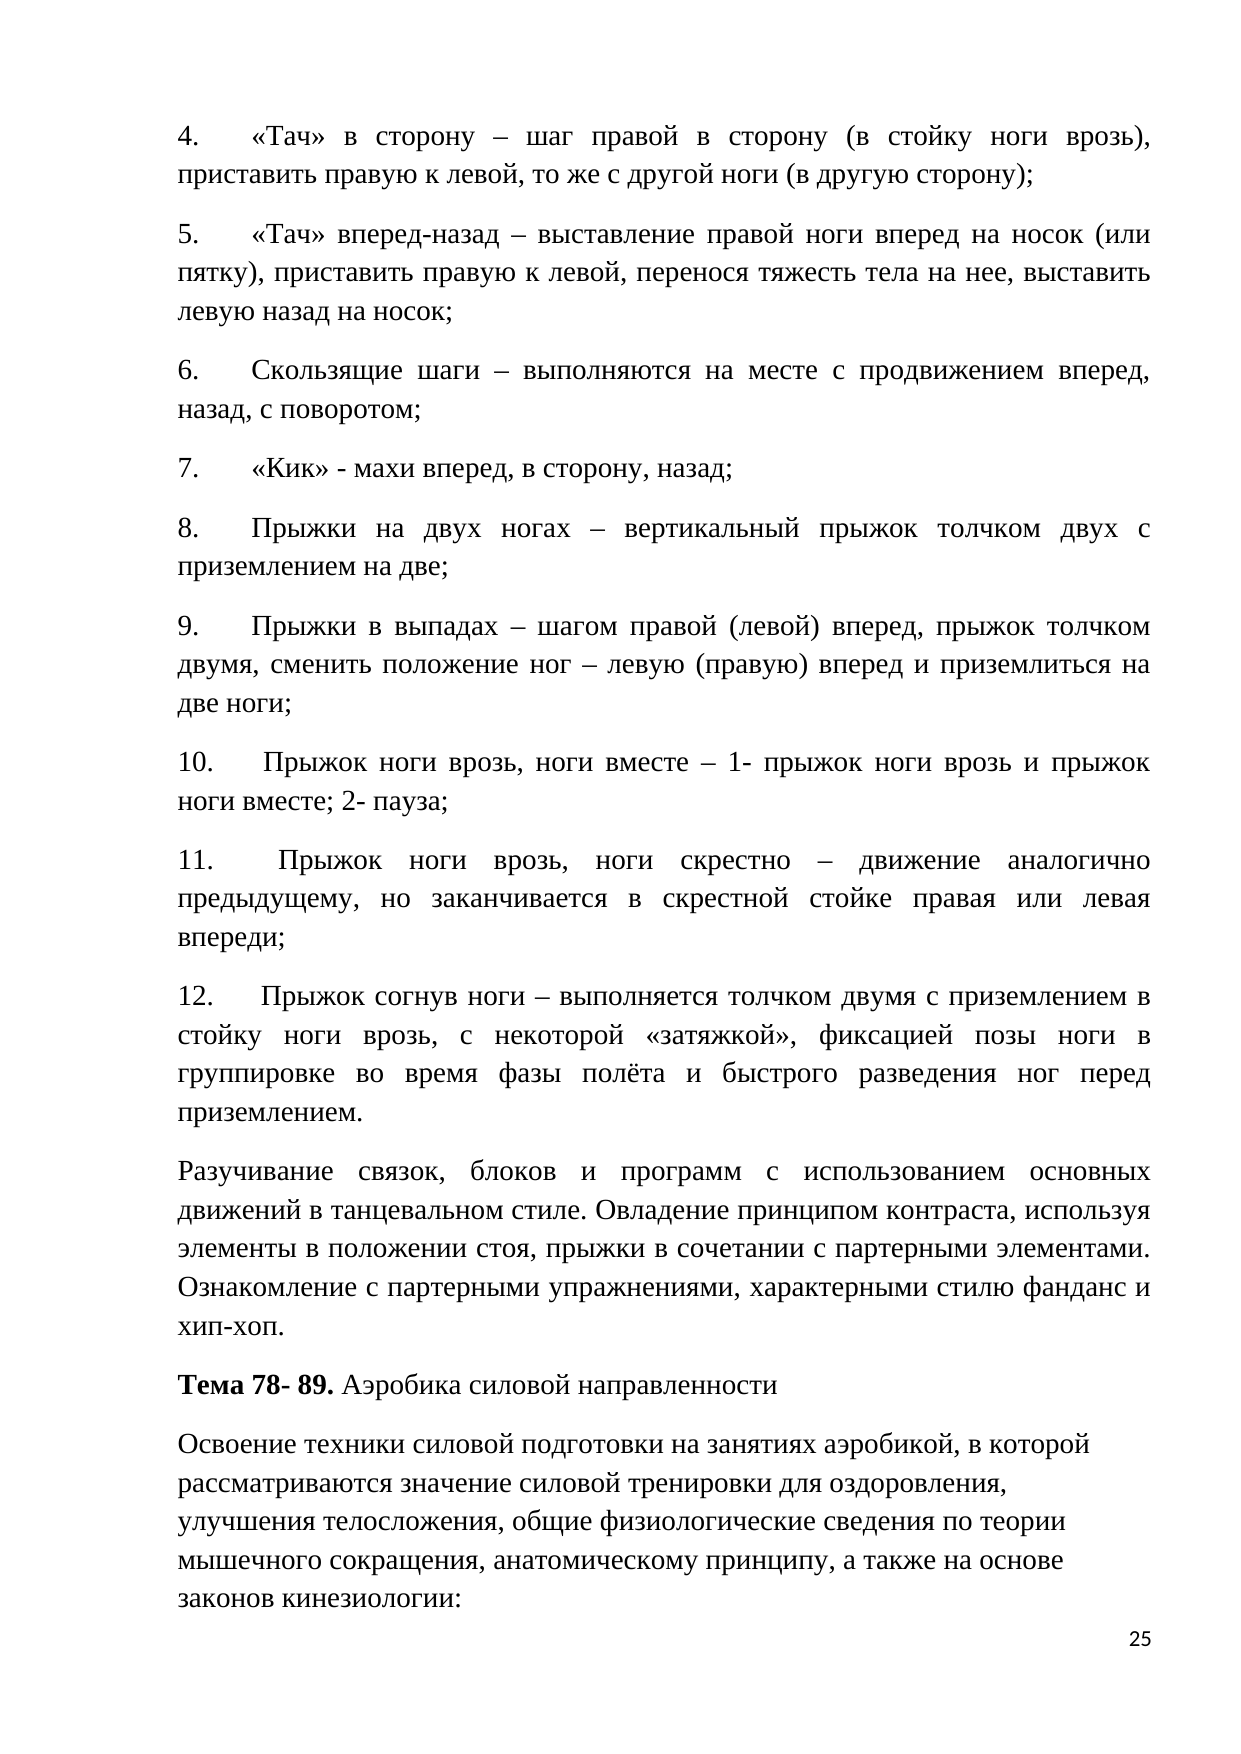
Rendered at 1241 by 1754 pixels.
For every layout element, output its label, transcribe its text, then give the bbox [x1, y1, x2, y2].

text 5. «Тач» вперед-назад – выставление правой ноги вперед на носок (или пятку), приставить правую к левой, перенося тяжесть тела на нее, выставить левую назад на носок; [177, 216, 1152, 327]
text Тема 78- 89. Аэробика силовой направленности [177, 1367, 1152, 1401]
text 8. Прыжки на двух ногах – вертикальный прыжок толчком двух с приземлением на две; [177, 510, 1152, 582]
text Разучивание связок, блоков и программ с использованием основных движений в танцевальном стиле. Овладение принципом контраста, используя элементы в положении стоя, прыжки в сочетании с партерными элементами. Ознакомление с партерными упражнениями, характерными стилю фанданс и хип-хоп. [177, 1153, 1152, 1341]
text 6. Скользящие шаги – выполняются на месте с продвижением вперед, назад, с поворотом; [177, 352, 1152, 424]
text 12. Прыжок согнув ноги – выполняется толчком двумя с приземлением в стойку ноги врозь, с некоторой «затяжкой», фиксацией позы ноги в группировке во время фазы полёта и быстрого разведения ног перед приземлением. [177, 978, 1152, 1128]
text 11. Прыжок ноги врозь, ноги скрестно – движение аналогично предыдущему, но заканчивается в скрестной стойке правая или левая впереди; [177, 842, 1152, 953]
text 7. «Кик» - махи вперед, в сторону, назад; [177, 450, 1152, 484]
text 9. Прыжки в выпадах – шагом правой (левой) вперед, прыжок толчком двумя, сменить положение ног – левую (правую) вперед и приземлиться на две ноги; [177, 608, 1152, 718]
text Освоение техники силовой подготовки на занятиях аэробикой, в которой рассматриваются значение силовой тренировки для оздоровления, улучшения телосложения, общие физиологические сведения по теории мышечного сокращения, анатомическому принципу, а также на основе законов кинезиологии: [177, 1426, 1152, 1614]
text 4. «Тач» в сторону – шаг правой в сторону (в стойку ноги врозь), приставить правую к левой, то же с другой ноги (в другую сторону); [177, 118, 1152, 190]
text 10. Прыжок ноги врозь, ноги вместе – 1- прыжок ноги врозь и прыжок ноги вместе; 2- пауза; [177, 744, 1152, 816]
